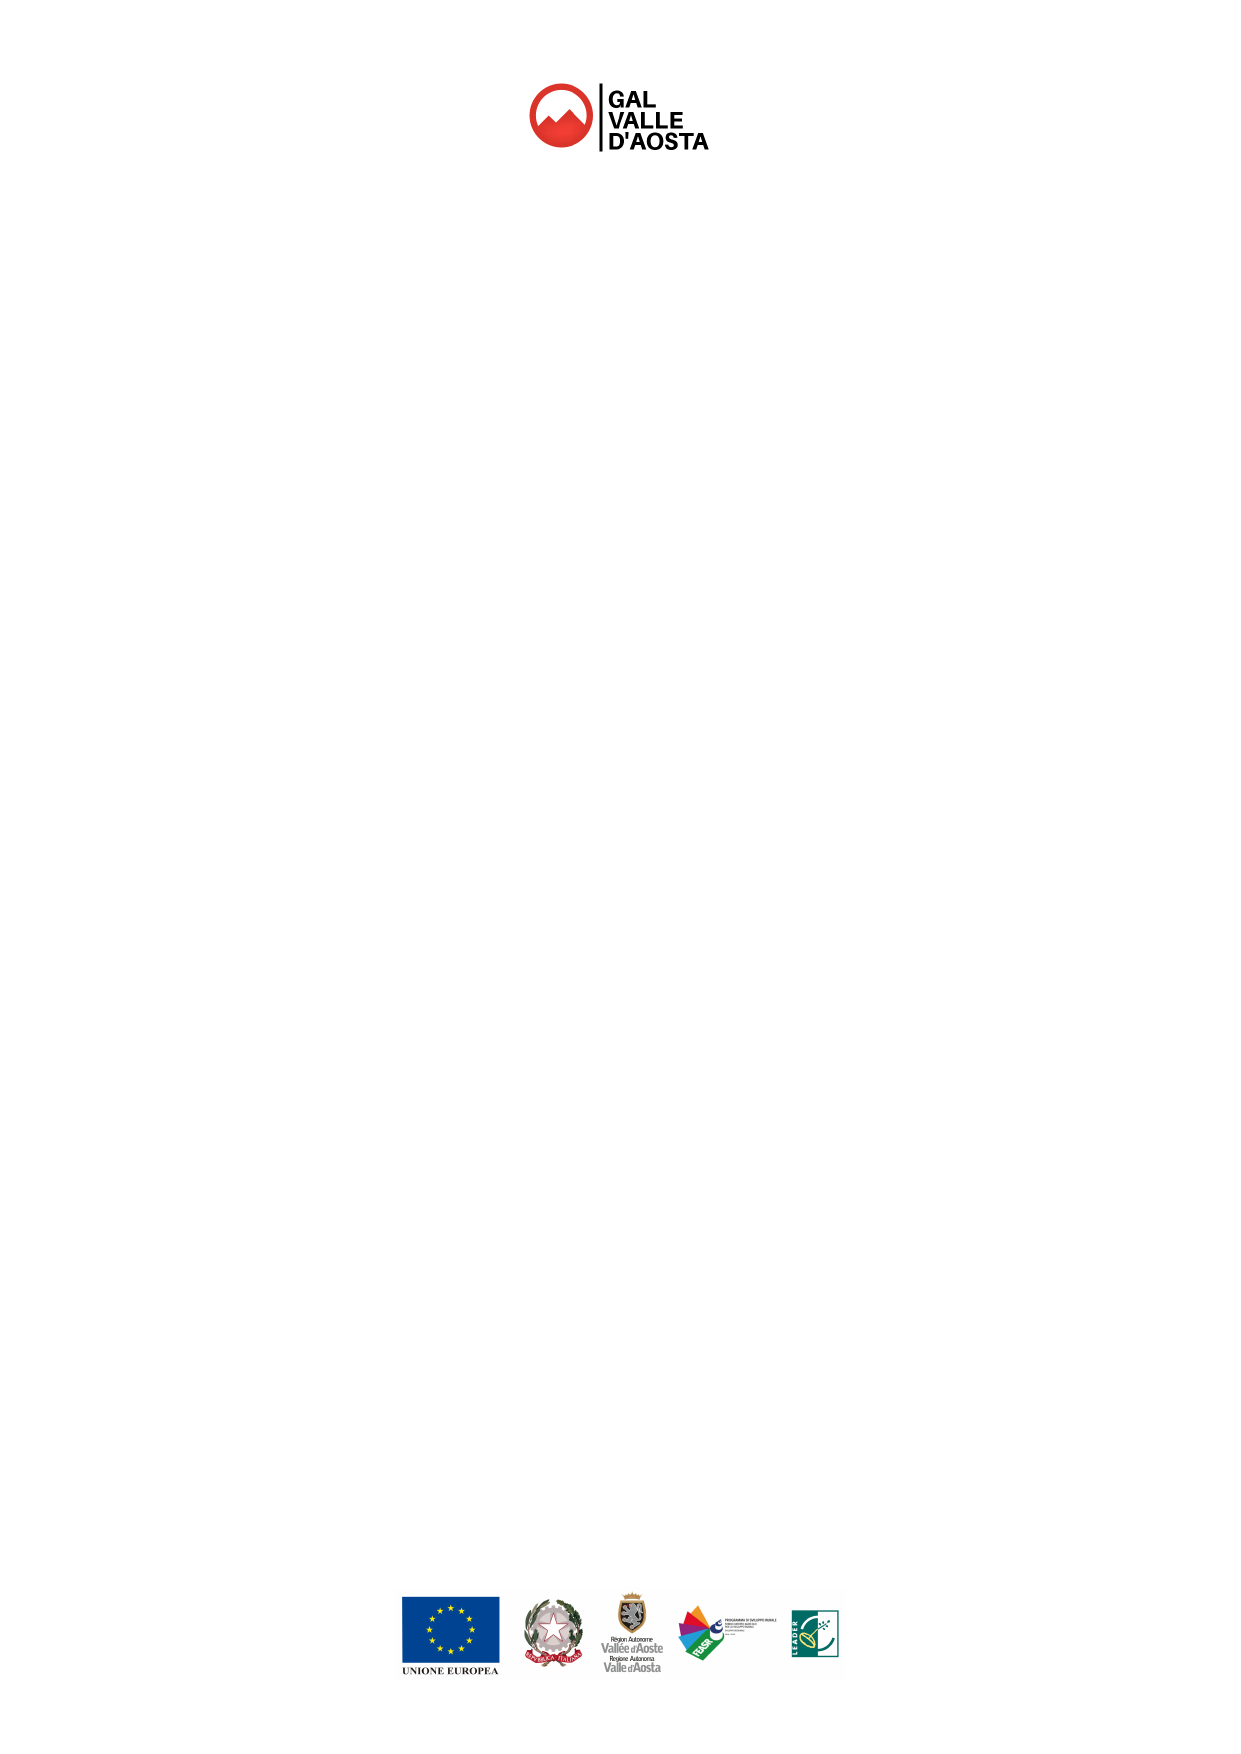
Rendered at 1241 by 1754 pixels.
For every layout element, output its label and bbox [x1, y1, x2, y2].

picture [394, 1587, 846, 1681]
picture [527, 73, 713, 158]
